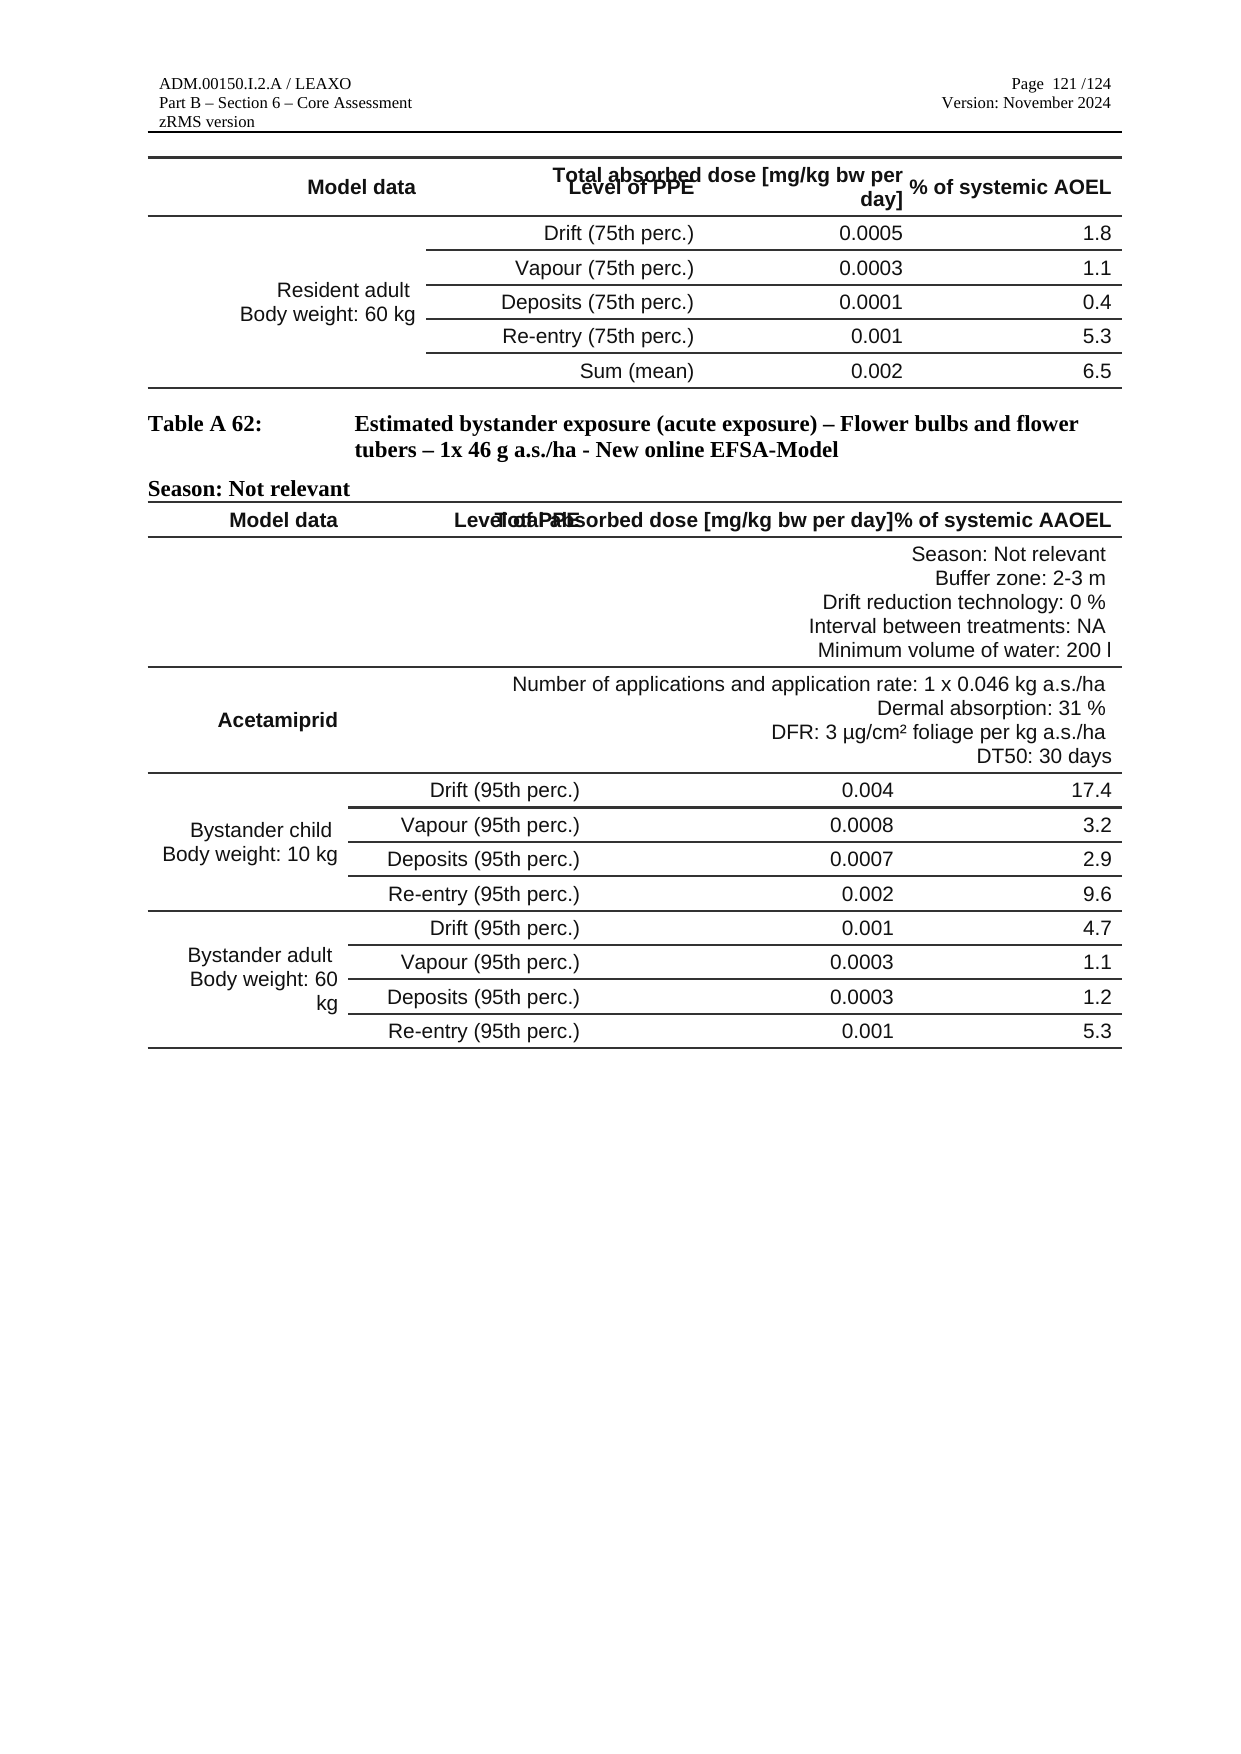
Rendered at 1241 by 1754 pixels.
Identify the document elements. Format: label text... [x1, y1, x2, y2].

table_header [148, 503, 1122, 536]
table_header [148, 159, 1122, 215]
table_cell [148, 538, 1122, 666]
text Table A 62: Estimated bystander exposure (acute exposure) – Flower bulbs and flower tubers – 1x 46 g a.s./ha - New online EFSA-Model [148, 409, 1122, 462]
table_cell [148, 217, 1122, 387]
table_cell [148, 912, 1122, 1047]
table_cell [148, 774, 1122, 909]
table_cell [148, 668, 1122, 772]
text Season: Not relevant [148, 475, 1122, 501]
